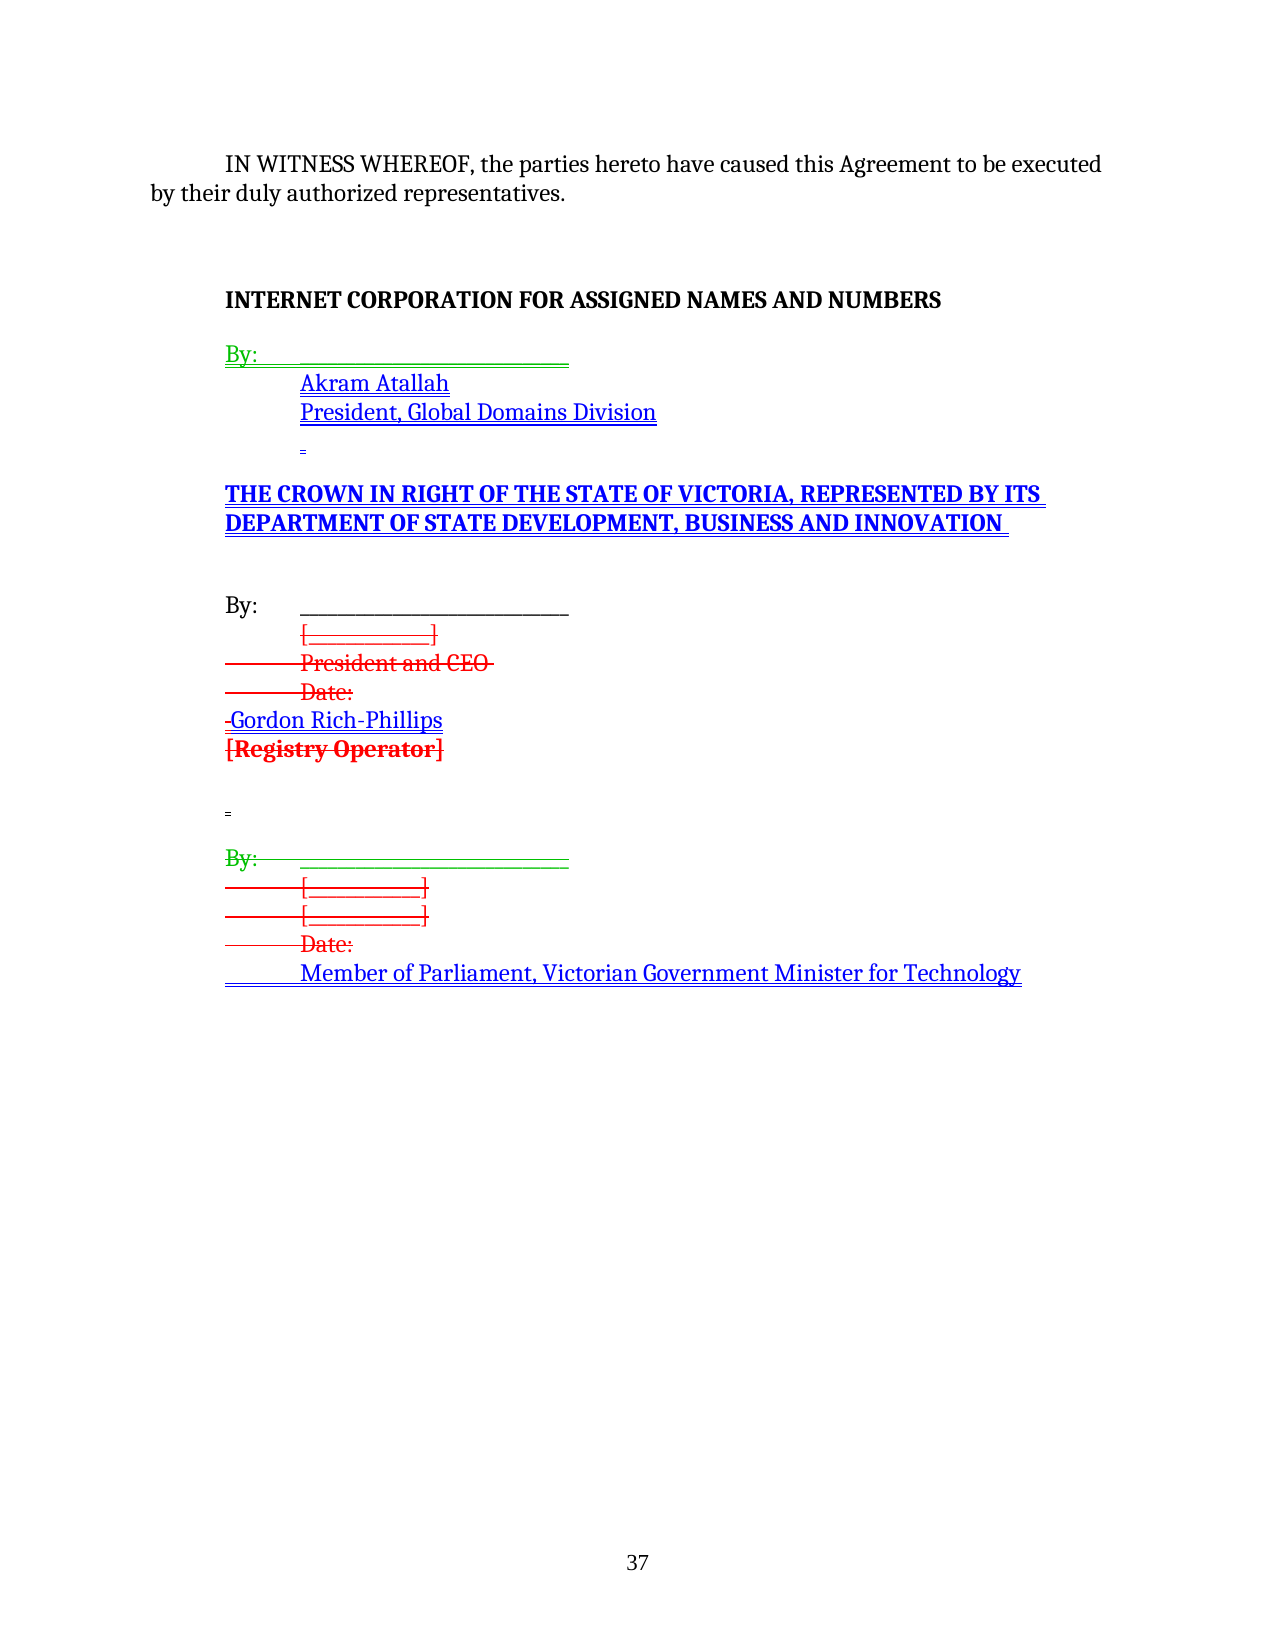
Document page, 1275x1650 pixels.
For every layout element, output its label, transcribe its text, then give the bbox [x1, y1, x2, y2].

text INTERNET CORPORATION FOR ASSIGNED NAMES AND NUMBERS [150, 286, 1125, 315]
text THE CROWN IN RIGHT OF THE STATE OF VICTORIA, REPRESENTED BY ITS DEPARTMENT OF STATE DEVELOPMENT, BUSINESS AND INNOVATION [225, 480, 1125, 537]
text IN WITNESS WHEREOF, the parties hereto have caused this Agreement to be executed by their duly authorized representatives. [150, 150, 1125, 207]
text By: _____________________________ [_____________] President and CEO Date: Gordon Rich-Phillips [225, 591, 1125, 735]
text [Registry Operator] [150, 735, 1125, 764]
text By: _____________________________ Akram Atallah President, Global Domains Division [225, 340, 1125, 455]
text Member of Parliament, Victorian Government Minister for Technology [225, 959, 1125, 988]
text By: _____________________________ [____________] [____________] Date: [225, 844, 1125, 959]
